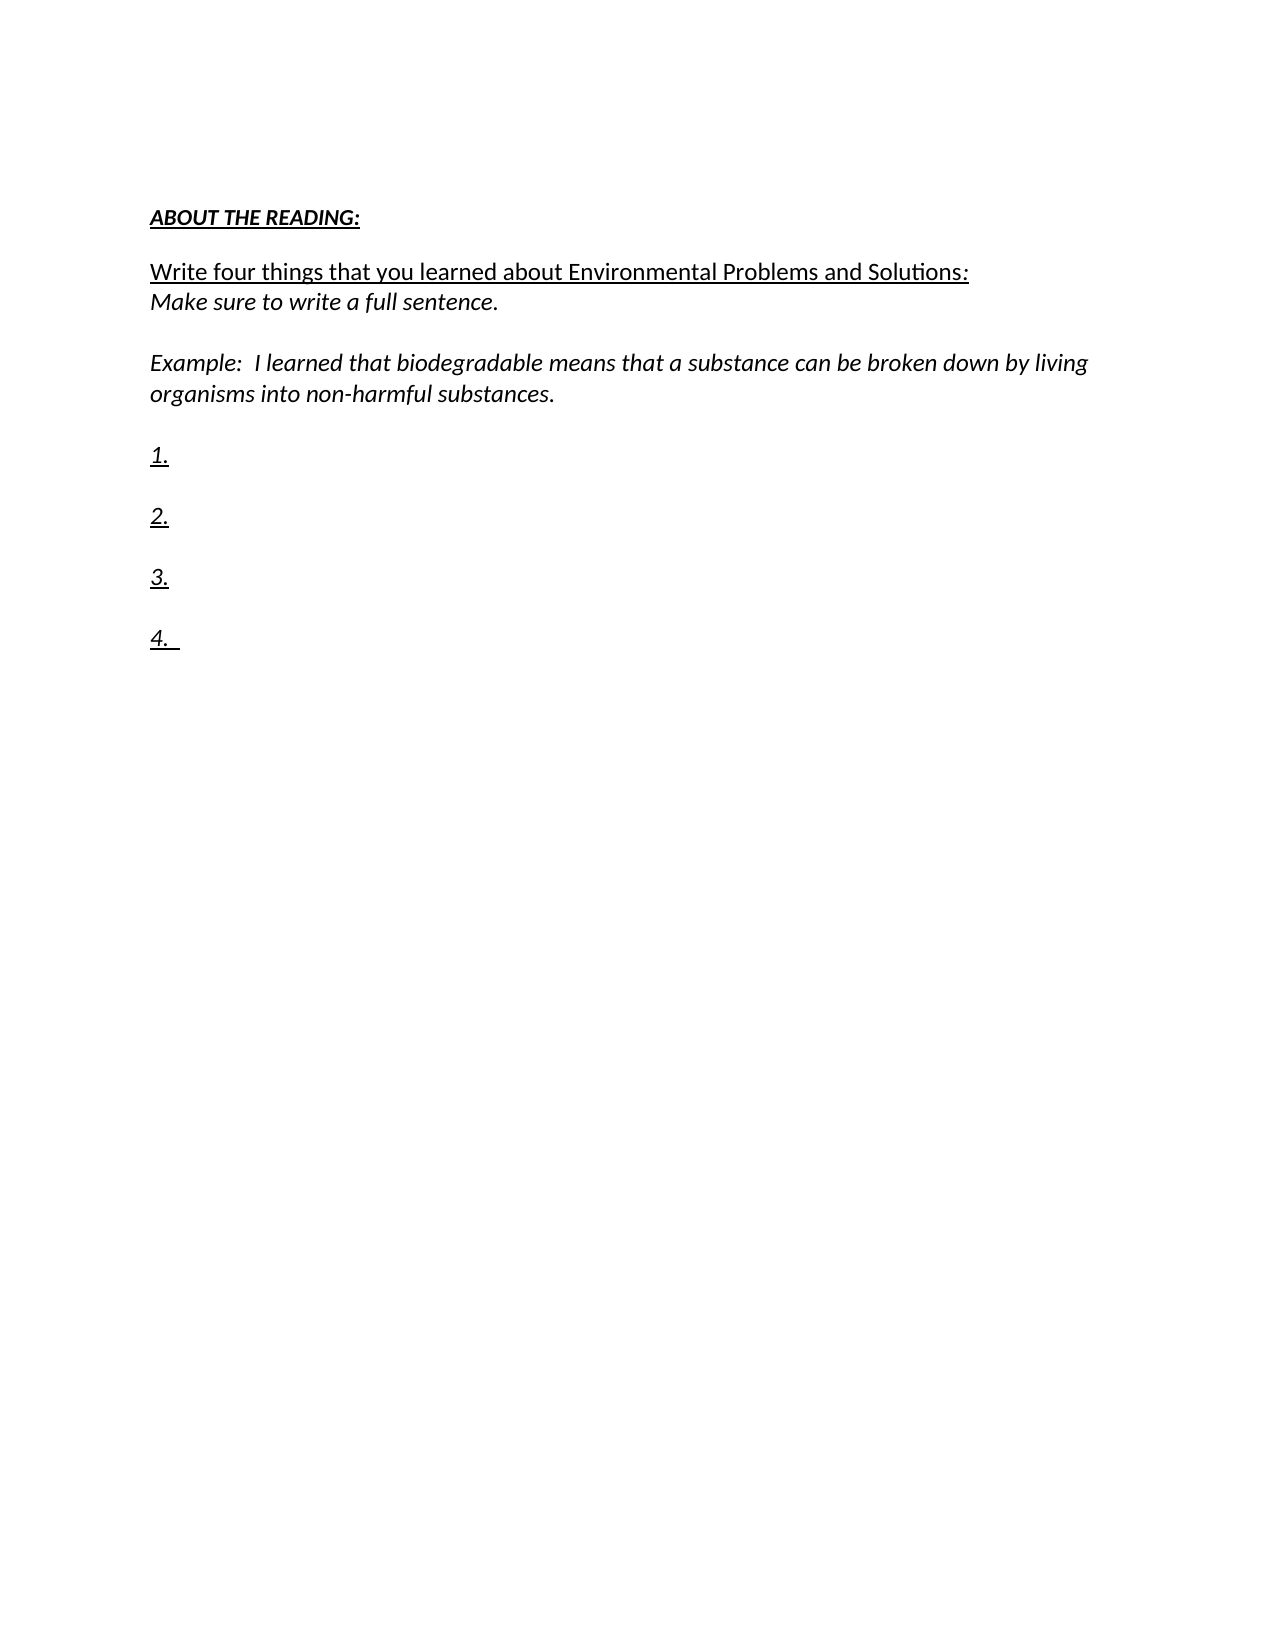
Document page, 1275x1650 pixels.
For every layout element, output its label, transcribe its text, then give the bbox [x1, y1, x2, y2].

text 1. [150, 439, 1125, 470]
text 4. [150, 622, 1125, 653]
text 3. [150, 561, 1125, 592]
text Write four things that you learned about Environmental Problems and Solutions: [150, 256, 1125, 287]
text Make sure to write a full sentence. [150, 287, 1125, 317]
text Example: I learned that biodegradable means that a substance can be broken down by living organisms into non-harmful substances. [150, 348, 1125, 409]
text ABOUT THE READING: [150, 203, 1125, 231]
text 2. [150, 500, 1125, 531]
